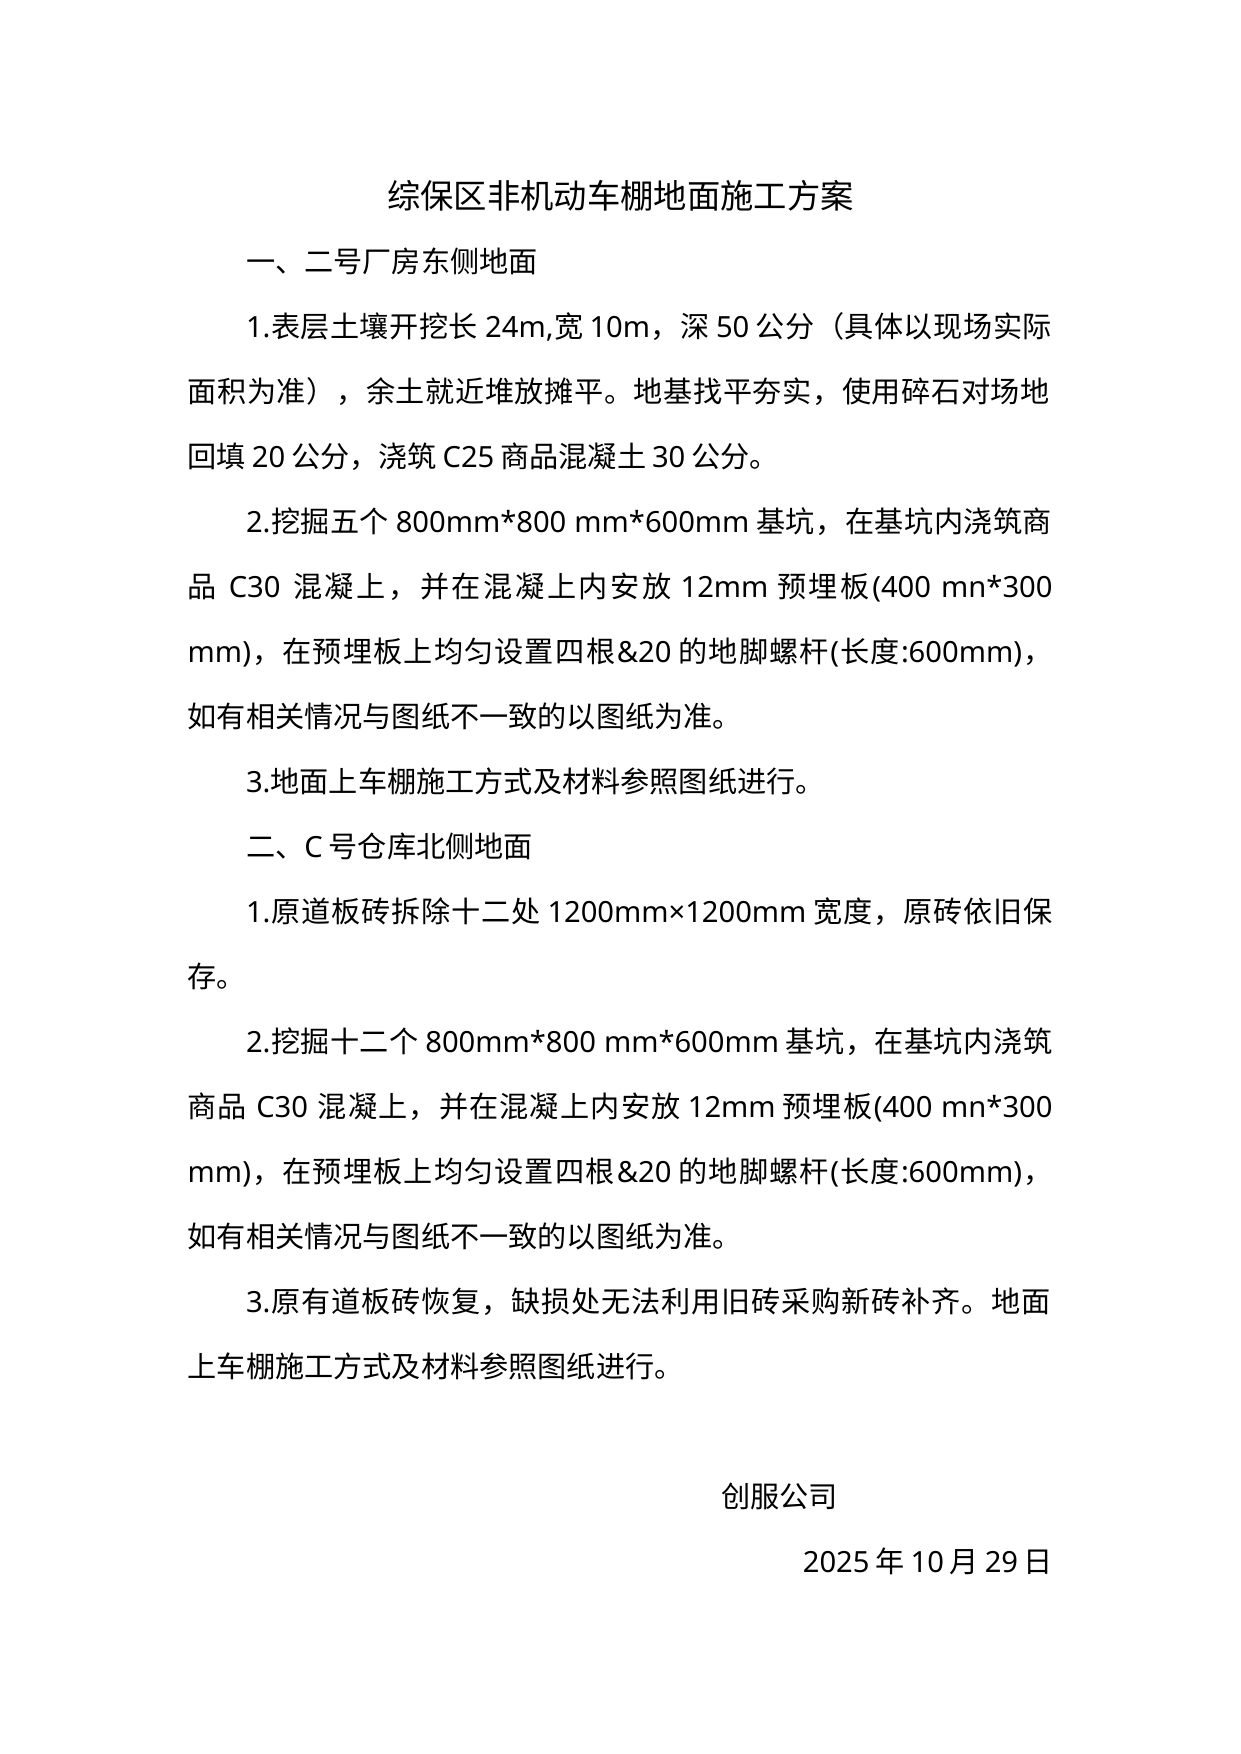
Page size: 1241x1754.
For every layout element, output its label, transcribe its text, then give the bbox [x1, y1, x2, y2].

text 1.原道板砖拆除十二处1200mm×1200mm宽度，原砖依旧保存。 [187, 877, 1053, 1007]
text 综保区非机动车棚地面施工方案 [187, 162, 1053, 227]
text 2025年10月29日 [187, 1527, 1053, 1592]
text 创服公司 [187, 1462, 1053, 1527]
text 二、C号仓库北侧地面 [187, 812, 1053, 877]
text 一、二号厂房东侧地面 [187, 227, 1053, 292]
text 2.挖掘十二个800mm*800 mm*600mm基坑，在基坑内浇筑商品 C30 混凝上，并在混凝上内安放12mm预埋板(400 mn*300 mm)，在预埋板上均匀设置四根&20的地脚螺杆(长度:600mm)，如有相关情况与图纸不一致的以图纸为准。 [187, 1007, 1053, 1267]
text 3.地面上车棚施工方式及材料参照图纸进行。 [187, 747, 1053, 812]
text 1.表层土壤开挖长24m,宽10m，深50公分（具体以现场实际面积为准），余土就近堆放摊平。地基找平夯实，使用碎石对场地回填20公分，浇筑C25商品混凝土30公分。 [187, 292, 1053, 487]
text 3.原有道板砖恢复，缺损处无法利用旧砖采购新砖补齐。地面上车棚施工方式及材料参照图纸进行。 [187, 1267, 1053, 1397]
text 2.挖掘五个800mm*800 mm*600mm基坑，在基坑内浇筑商品 C30 混凝上，并在混凝上内安放12mm预埋板(400 mn*300 mm)，在预埋板上均匀设置四根&20的地脚螺杆(长度:600mm)，如有相关情况与图纸不一致的以图纸为准。 [187, 487, 1053, 747]
